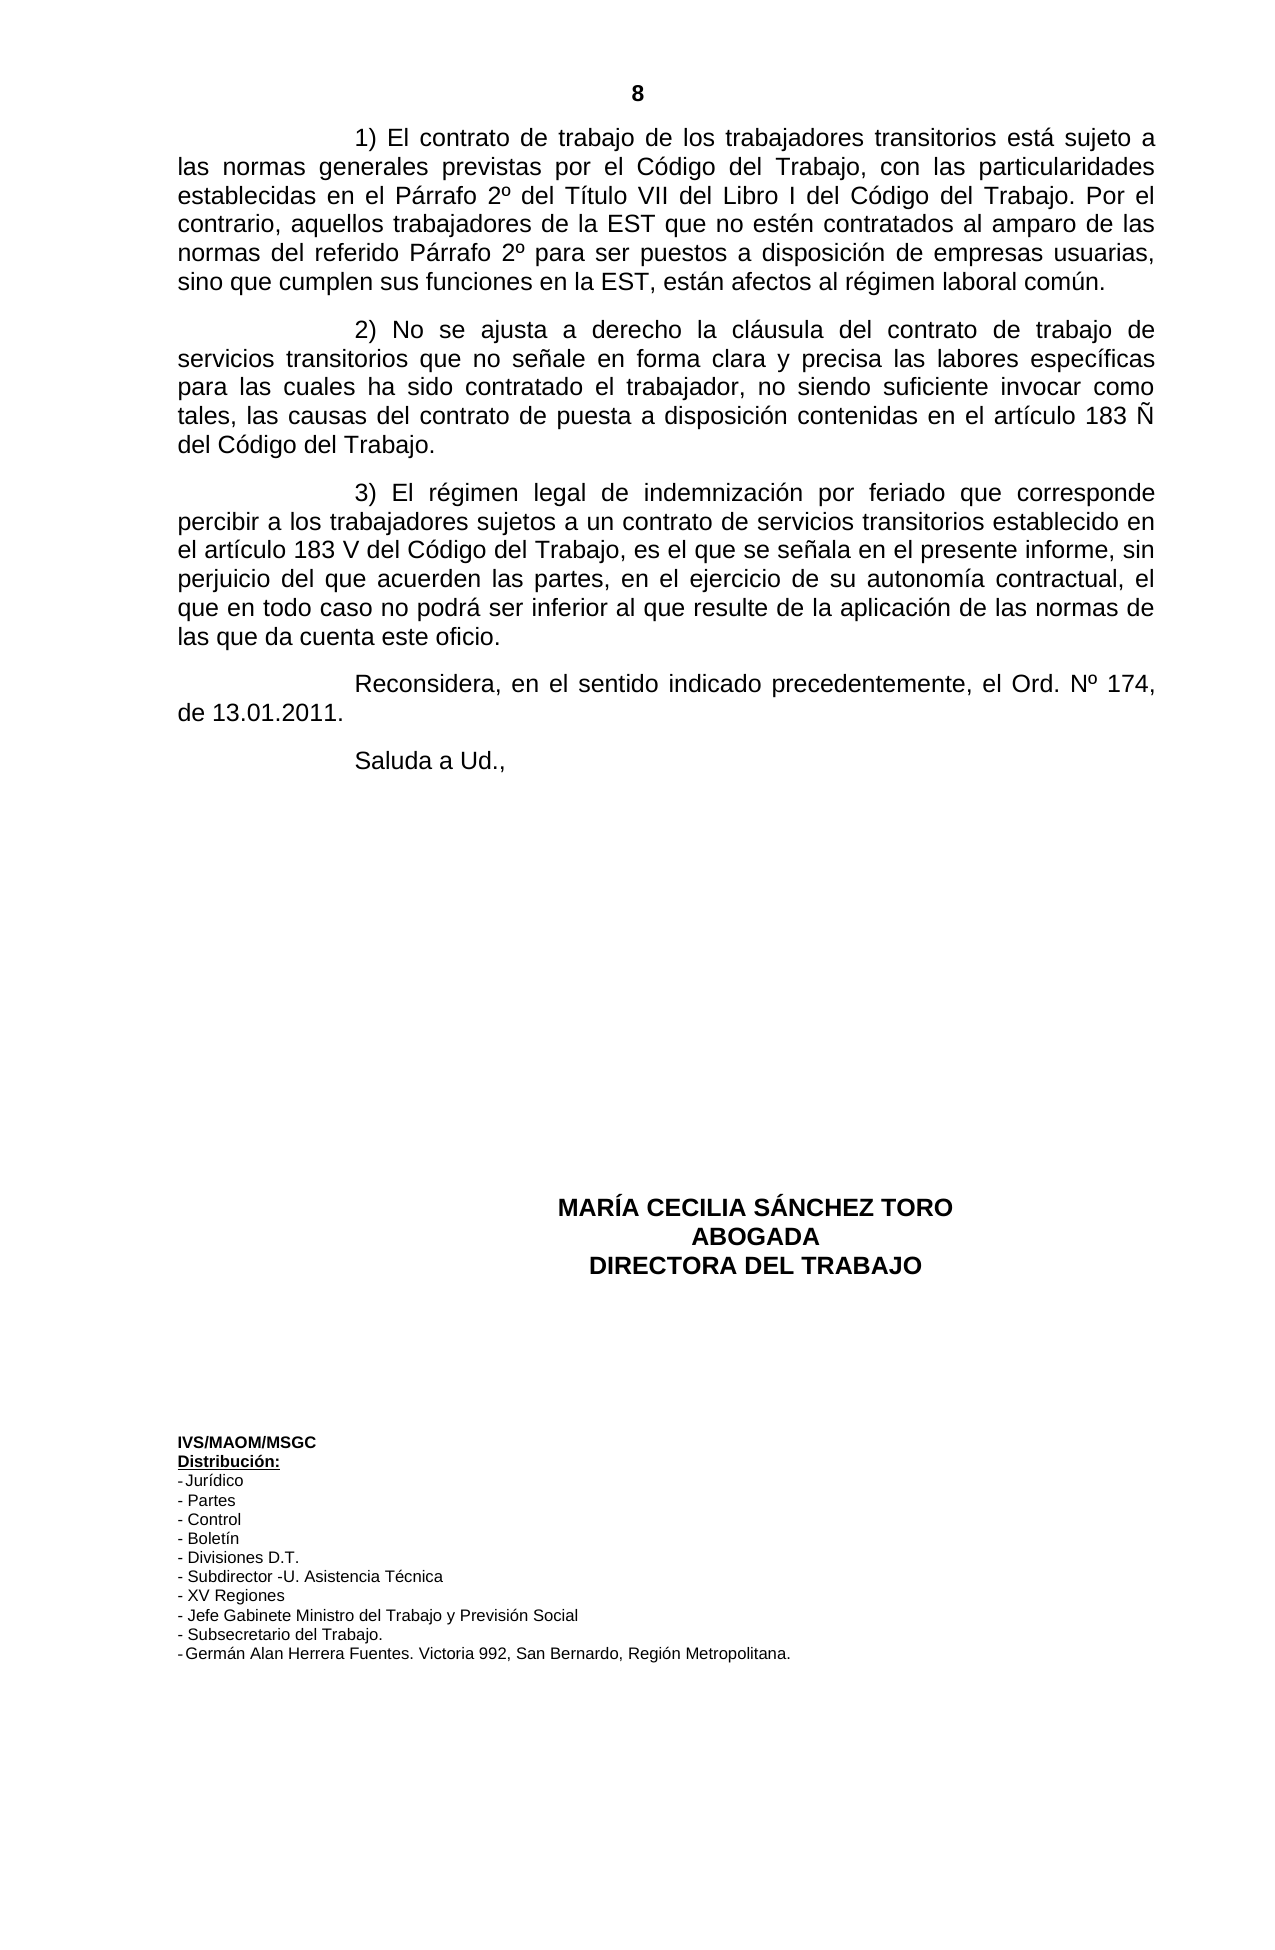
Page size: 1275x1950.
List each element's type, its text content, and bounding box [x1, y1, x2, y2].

text - Subsecretario del Trabajo. [177, 1624, 1157, 1644]
subtitle Saluda a Ud., [177, 746, 1157, 775]
subtitle IVS/MAOM/MSGC [177, 1433, 1157, 1452]
subtitle 3) El régimen legal de indemnización por feriado que corresponde percibir a los trabajadores sujetos a un contrato de servicios transitorios establecido en el artículo 183 V del Código del Trabajo, es el que se señala en el presente informe, sin perjuicio del que acuerden las partes, en el ejercicio de su autonomía contractual, el que en todo caso no podrá ser inferior al que resulte de la aplicación de las normas de las que da cuenta este oficio. [177, 478, 1157, 650]
subtitle 2) No se ajusta a derecho la cláusula del contrato de trabajo de servicios transitorios que no señale en forma clara y precisa las labores específicas para las cuales ha sido contratado el trabajador, no siendo suficiente invocar como tales, las causas del contrato de puesta a disposición contenidas en el artículo 183 Ñ del Código del Trabajo. [177, 315, 1157, 458]
text - Boletín [177, 1529, 1157, 1548]
text - Control [177, 1509, 1157, 1529]
subtitle MARÍA CECILIA SÁNCHEZ TORO [177, 1193, 1157, 1222]
text DIRECTORA DEL TRABAJO [177, 1251, 1157, 1279]
text - Partes [177, 1490, 1157, 1509]
text Distribución: [177, 1452, 1157, 1471]
subtitle 1) El contrato de trabajo de los trabajadores transitorios está sujeto a las normas generales previstas por el Código del Trabajo, con las particularidades establecidas en el Párrafo 2º del Título VII del Libro I del Código del Trabajo. Por el contrario, aquellos trabajadores de la EST que no estén contratados al amparo de las normas del referido Párrafo 2º para ser puestos a disposición de empresas usuarias, sino que cumplen sus funciones en la EST, están afectos al régimen laboral común. [177, 123, 1157, 296]
text - Subdirector -U. Asistencia Técnica [177, 1567, 1157, 1586]
text ABOGADA [177, 1222, 1157, 1251]
text - Jefe Gabinete Ministro del Trabajo y Previsión Social [177, 1605, 1157, 1624]
subtitle Reconsidera, en el sentido indicado precedentemente, el Ord. Nº 174, de 13.01.2011. [177, 669, 1157, 727]
list Germán Alan Herrera Fuentes. Victoria 992, San Bernardo, Región Metropolitana. [177, 1644, 1157, 1663]
text - XV Regiones [177, 1586, 1157, 1605]
list Jurídico [177, 1471, 1157, 1490]
text - Divisiones D.T. [177, 1548, 1157, 1567]
